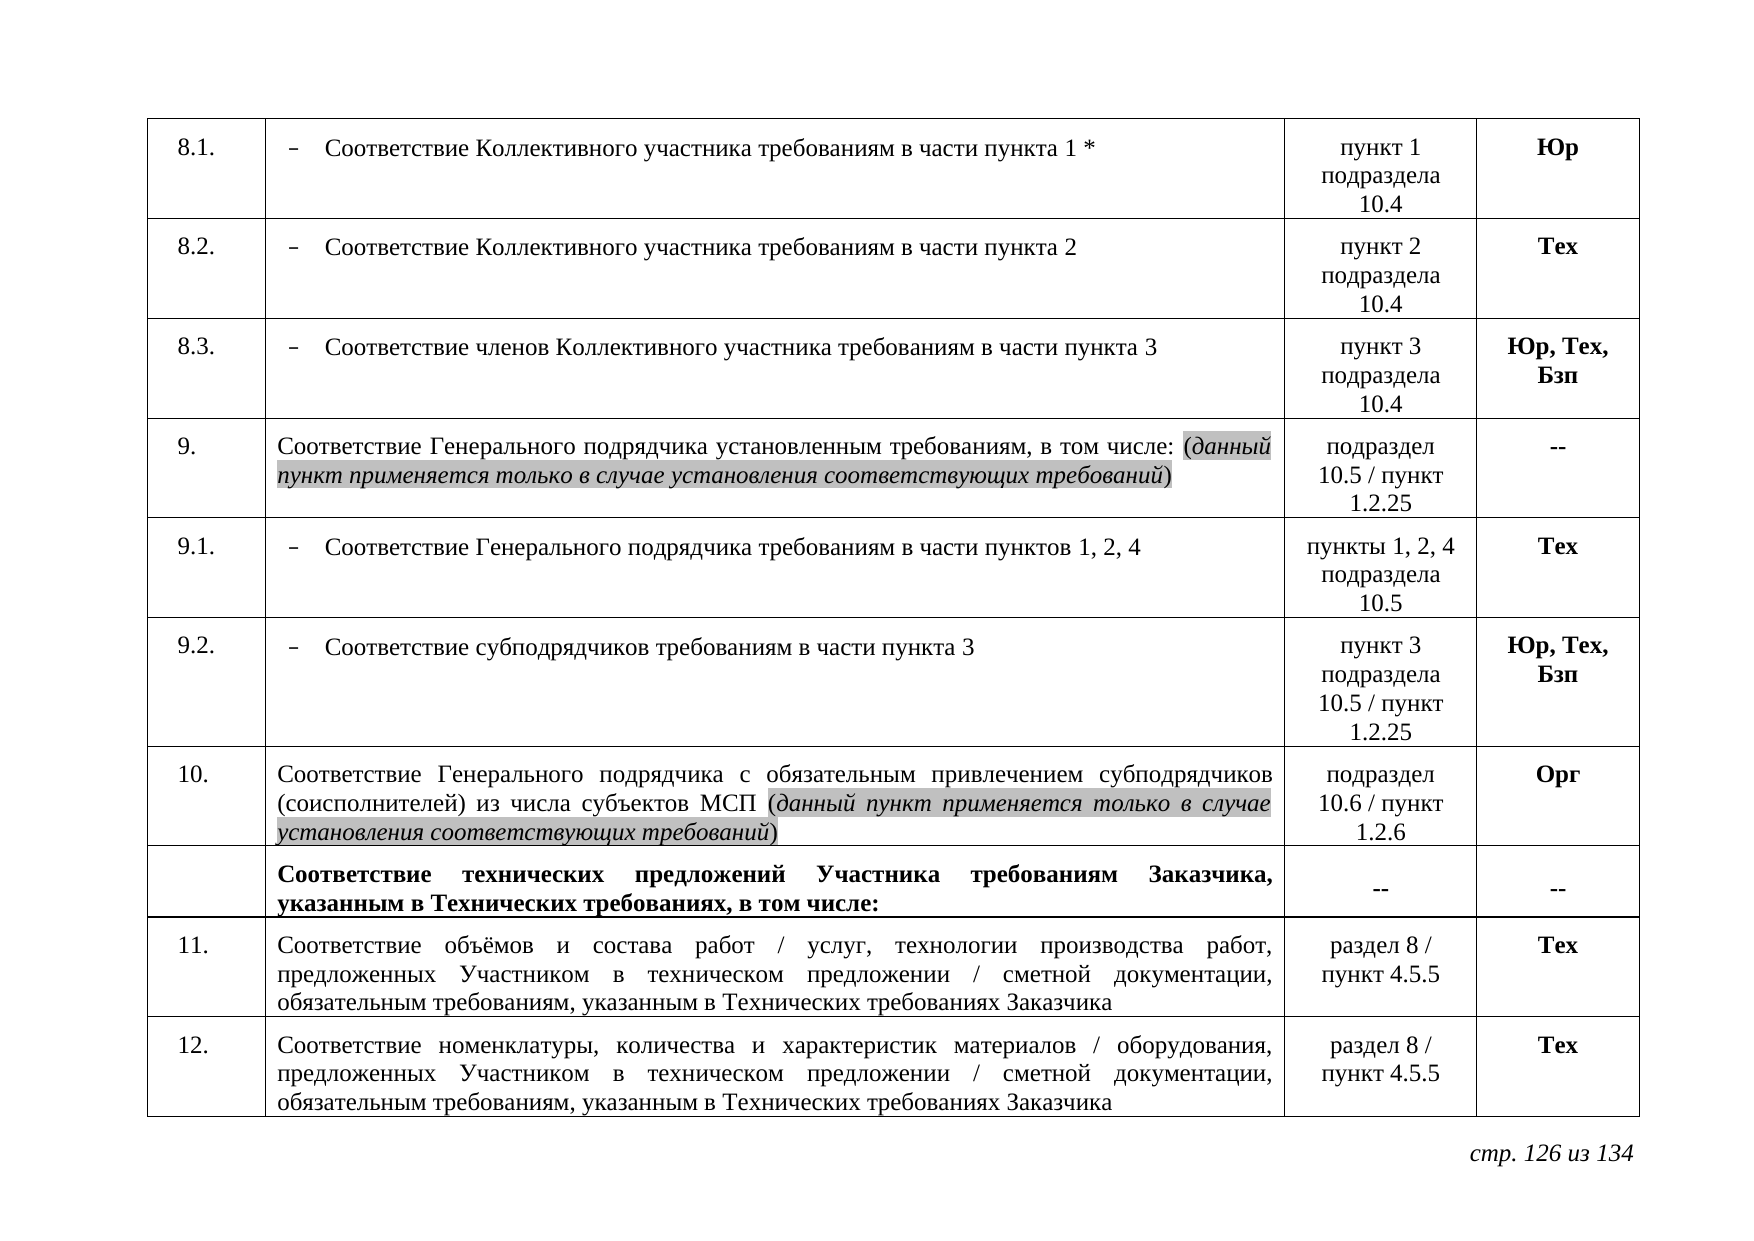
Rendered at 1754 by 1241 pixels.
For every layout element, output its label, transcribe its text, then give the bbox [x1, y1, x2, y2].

table_cell раздел 8 / пункт 4.5.5 [1285, 1017, 1476, 1116]
table_cell пункт 2 подраздела 10.4 [1285, 219, 1476, 318]
table_cell [148, 747, 265, 845]
table_cell -- [1477, 846, 1639, 916]
table_cell Соответствие Коллективного участника требованиям в части пункта 1 * [266, 119, 1284, 218]
table_cell [148, 846, 265, 916]
table_cell Тех [1477, 918, 1639, 1016]
table_cell Соответствие Коллективного участника требованиям в части пункта 2 [266, 219, 1284, 318]
table_cell Юр [1477, 119, 1639, 218]
table_cell Соответствие объёмов и состава работ / услуг, технологии производства работ, предложенных Участником в техническом предложении / сметной документации, обязательным требованиям, указанным в Технических требованиях Заказчика [266, 918, 1284, 1016]
table_cell [148, 119, 265, 218]
table_cell пункт 1 подраздела 10.4 [1285, 119, 1476, 218]
table_cell Соответствие номенклатуры, количества и характеристик материалов / оборудования, предложенных Участником в техническом предложении / сметной документации, обязательным требованиям, указанным в Технических требованиях Заказчика [266, 1017, 1284, 1116]
table_cell [148, 518, 265, 617]
table_cell Соответствие Генерального подрядчика с обязательным привлечением субподрядчиков (соисполнителей) из числа субъектов МСП (данный пункт применяется только в случае установления соответствующих требований) [266, 747, 1284, 845]
table_cell [148, 319, 265, 417]
table_cell Соответствие Генерального подрядчика установленным требованиям, в том числе: (данный пункт применяется только в случае установления соответствующих требований) [266, 419, 1284, 517]
table_cell Юр, Тех, Бзп [1477, 618, 1639, 746]
table_cell раздел 8 / пункт 4.5.5 [1285, 918, 1476, 1016]
table_cell Соответствие субподрядчиков требованиям в части пункта 3 [266, 618, 1284, 746]
table_cell Соответствие членов Коллективного участника требованиям в части пункта 3 [266, 319, 1284, 417]
table_cell пункты 1, 2, 4 подраздела 10.5 [1285, 518, 1476, 617]
table_cell [148, 918, 265, 1016]
table_cell подраздел 10.5 / пункт 1.2.25 [1285, 419, 1476, 517]
table_cell Юр, Тех, Бзп [1477, 319, 1639, 417]
table_cell [148, 1017, 265, 1116]
table_cell Орг [1477, 747, 1639, 845]
table_cell Соответствие Генерального подрядчика требованиям в части пунктов 1, 2, 4 [266, 518, 1284, 617]
table_cell Тех [1477, 219, 1639, 318]
table_cell [148, 618, 265, 746]
table_cell Тех [1477, 1017, 1639, 1116]
table_cell Тех [1477, 518, 1639, 617]
table_cell -- [1477, 419, 1639, 517]
table_cell пункт 3 подраздела 10.5 / пункт 1.2.25 [1285, 618, 1476, 746]
table_cell пункт 3 подраздела 10.4 [1285, 319, 1476, 417]
table_cell -- [1285, 846, 1476, 916]
table_cell Соответствие технических предложений Участника требованиям Заказчика, указанным в Технических требованиях, в том числе: [266, 846, 1284, 916]
table_cell [148, 219, 265, 318]
table_cell [148, 419, 265, 517]
table_cell подраздел 10.6 / пункт 1.2.6 [1285, 747, 1476, 845]
